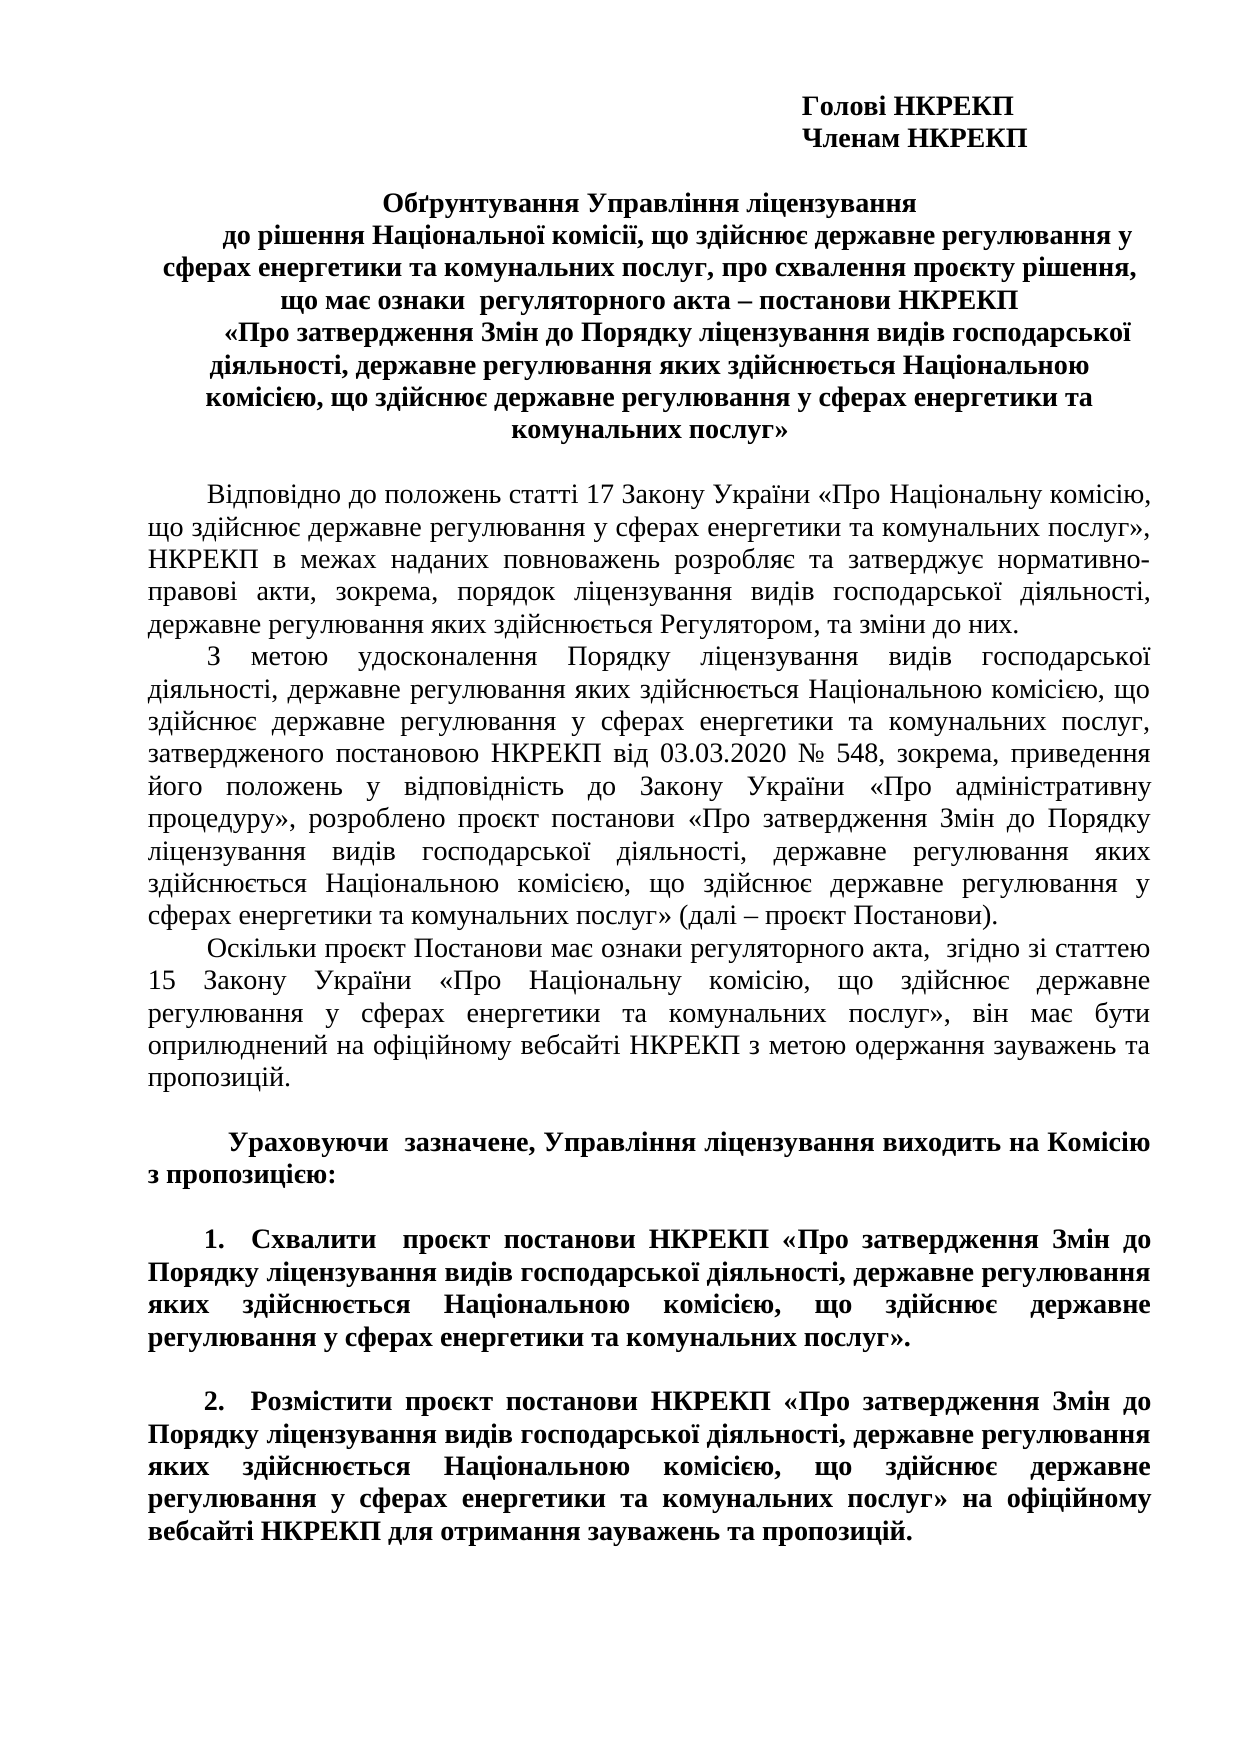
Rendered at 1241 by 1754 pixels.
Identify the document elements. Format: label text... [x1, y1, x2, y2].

text Відповідно до положень статті 17 Закону України «Про Національну комісію, що здійснює державне регулювання у сферах енергетики та комунальних послуг», НКРЕКП в межах наданих повноважень розробляє та затверджує нормативно-правові акти, зокрема, порядок ліцензування видів господарської діяльності, державне регулювання яких здійснюється Регулятором, та зміни до них. [148, 477, 1152, 607]
text Членам НКРЕКП [664, 121, 1152, 153]
text З метою удосконалення Порядку ліцензування видів господарської діяльності, державне регулювання яких здійснюється Національною комісією, що здійснює державне регулювання у сферах енергетики та комунальних послуг, затвердженого постановою НКРЕКП від 03.03.2020 № 548, зокрема, приведення його положень у відповідність до Закону України «Про адміністративну процедуру», розроблено проєкт постанови «Про затвердження Змін до Порядку ліцензування видів господарської діяльності, державне регулювання яких здійснюється Національною комісією, що здійснює державне регулювання у сферах енергетики та комунальних послуг» (далі – проєкт Постанови). [148, 639, 1152, 931]
text Обґрунтування Управління ліцензування [148, 186, 1152, 218]
text 1. Схвалити проєкт постанови НКРЕКП «Про затвердження Змін до Порядку ліцензування видів господарської діяльності, державне регулювання яких здійснюється Національною комісією, що здійснює державне регулювання у сферах енергетики та комунальних послуг». [148, 1222, 1152, 1352]
text Оскільки проєкт Постанови має ознаки регуляторного акта, згідно зі статтею 15 Закону України «Про Національну комісію, що здійснює державне регулювання у сферах енергетики та комунальних послуг», він має бути оприлюднений на офіційному вебсайті НКРЕКП з метою одержання зауважень та пропозицій. [148, 931, 1152, 1093]
text «Про затвердження Змін до Порядку ліцензування видів господарської діяльності, державне регулювання яких здійснюється Національною комісією, що здійснює державне регулювання у сферах енергетики та комунальних послуг» [148, 315, 1152, 445]
text 2. Розмістити проєкт постанови НКРЕКП «Про затвердження Змін до Порядку ліцензування видів господарської діяльності, державне регулювання яких здійснюється Національною комісією, що здійснює державне регулювання у сферах енергетики та комунальних послуг» на офіційному вебсайті НКРЕКП для отримання зауважень та пропозицій. [148, 1384, 1152, 1546]
text до рішення Національної комісії, що здійснює державне регулювання у сферах енергетики та комунальних послуг, про схвалення проєкту рішення, що має ознаки регуляторного акта – постанови НКРЕКП [148, 218, 1152, 315]
text Ураховуючи зазначене, Управління ліцензування виходить на Комісію з пропозицією: [148, 1125, 1152, 1190]
text Голові НКРЕКП [590, 88, 1152, 121]
